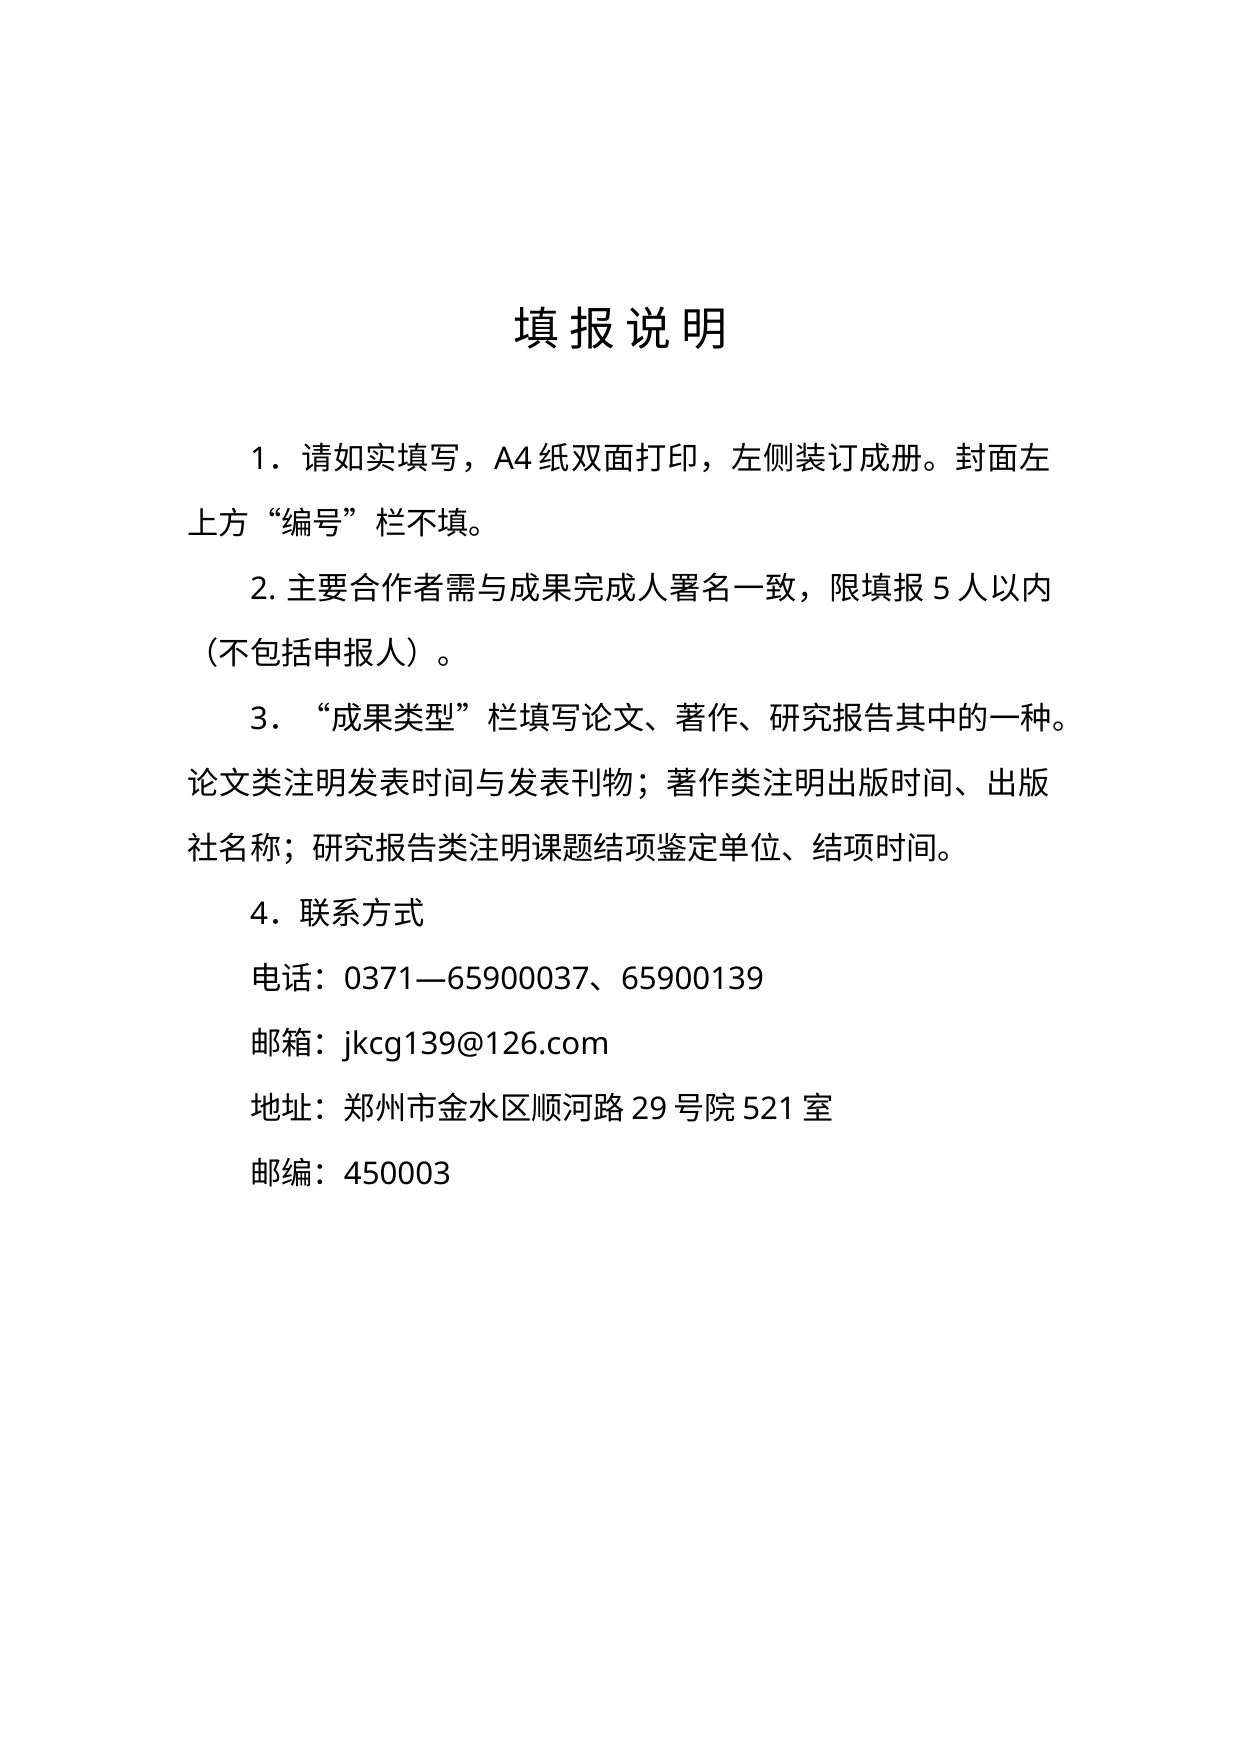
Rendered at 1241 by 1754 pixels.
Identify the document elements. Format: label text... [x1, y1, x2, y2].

text 1．请如实填写，A4纸双面打印，左侧装订成册。封面左上方“编号”栏不填。 [187, 423, 1053, 553]
text 3．“成果类型”栏填写论文、著作、研究报告其中的一种。论文类注明发表时间与发表刊物；著作类注明出版时间、出版社名称；研究报告类注明课题结项鉴定单位、结项时间。 [187, 683, 1053, 878]
text 4．联系方式 [187, 878, 1053, 943]
text 填 报 说 明 [187, 292, 1053, 358]
text 邮编：450003 [187, 1138, 1053, 1203]
text 地址：郑州市金水区顺河路29号院521室 [187, 1073, 1053, 1138]
text 邮箱：jkcg139@126.com [187, 1008, 1053, 1073]
text 2. 主要合作者需与成果完成人署名一致，限填报5人以内（不包括申报人）。 [187, 553, 1053, 683]
text 电话：0371—65900037、65900139 [187, 943, 1053, 1008]
